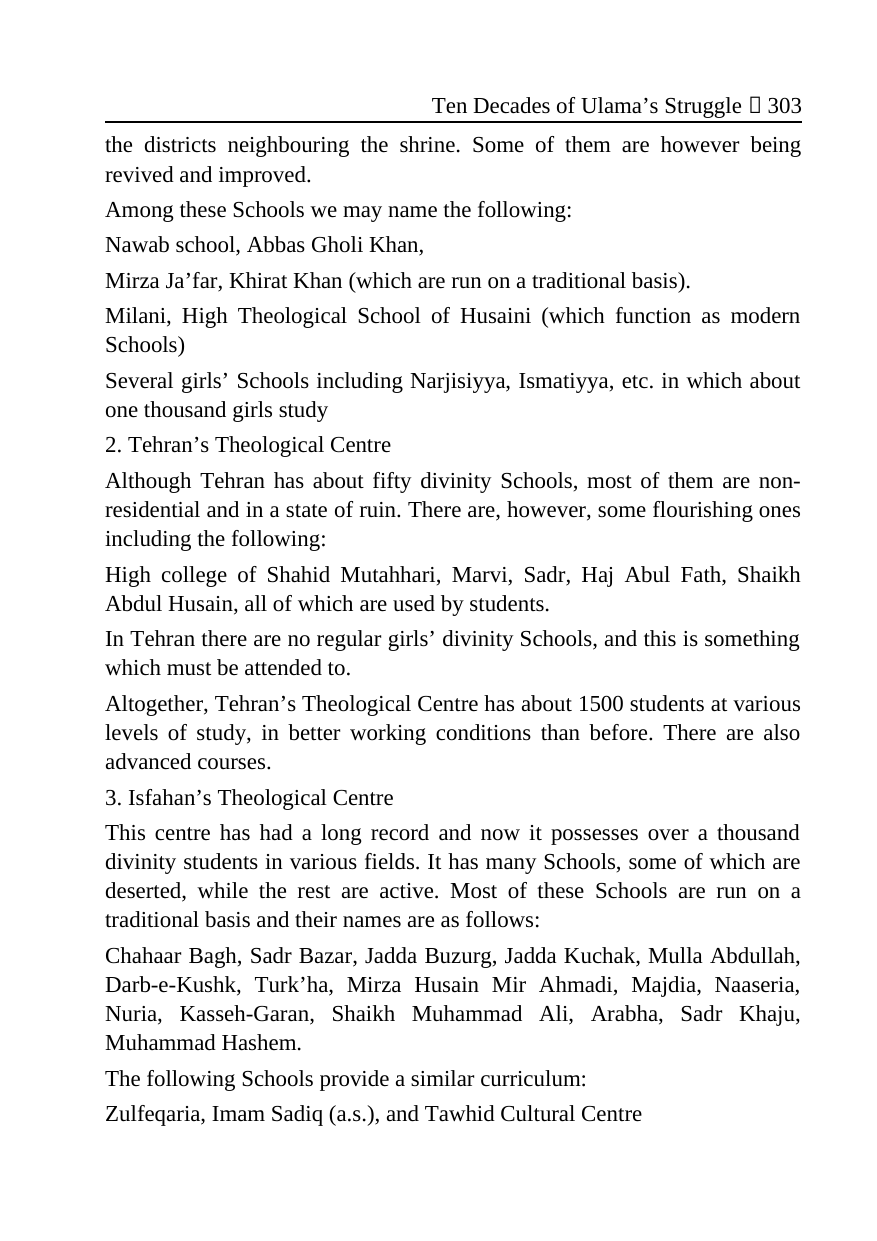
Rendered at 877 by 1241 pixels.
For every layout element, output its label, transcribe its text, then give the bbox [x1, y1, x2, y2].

text Milani, High Theological School of Husaini (which function as modern Schools) [105, 300, 802, 359]
text In Tehran there are no regular girls’ divinity Schools, and this is something which must be attended to. [105, 623, 802, 682]
text Several girls’ Schools including Narjisiyya, Ismatiyya, etc. in which about one thousand girls study [105, 365, 802, 423]
text 2. Tehran’s Theological Centre [105, 429, 802, 459]
text Mirza Ja’far, Khirat Khan (which are run on a traditional basis). [105, 265, 802, 294]
text Zulfeqaria, Imam Sadiq (a.s.), and Tawhid Cultural Centre [105, 1098, 802, 1127]
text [105, 129, 802, 188]
text Nawab school, Abbas Gholi Khan, [105, 229, 802, 259]
text Among these Schools we may name the following: [105, 194, 802, 223]
text This centre has had a long record and now it possesses over a thousand divinity students in various fields. It has many Schools, some of which are deserted, while the rest are active. Most of these Schools are run on a traditional basis and their names are as follows: [105, 817, 802, 934]
text High college of Shahid Mutahhari, Marvi, Sadr, Haj Abul Fath, Shaikh Abdul Husain, all of which are used by students. [105, 559, 802, 617]
text 3. Isfahan’s Theological Centre [105, 782, 802, 811]
text Although Tehran has about fifty divinity Schools, most of them are non-residential and in a state of ruin. There are, however, some flourishing ones including the following: [105, 465, 802, 552]
text Altogether, Tehran’s Theological Centre has about 1500 students at various levels of study, in better working conditions than before. There are also advanced courses. [105, 688, 802, 775]
text The following Schools provide a similar curriculum: [105, 1063, 802, 1092]
text Chahaar Bagh, Sadr Bazar, Jadda Buzurg, Jadda Kuchak, Mulla Abdullah, Darb-e-Kushk, Turk’ha, Mirza Husain Mir Ahmadi, Majdia, Naaseria, Nuria, Kasseh-Garan, Shaikh Muhammad Ali, Arabha, Sadr Khaju, Muhammad Hashem. [105, 940, 802, 1057]
